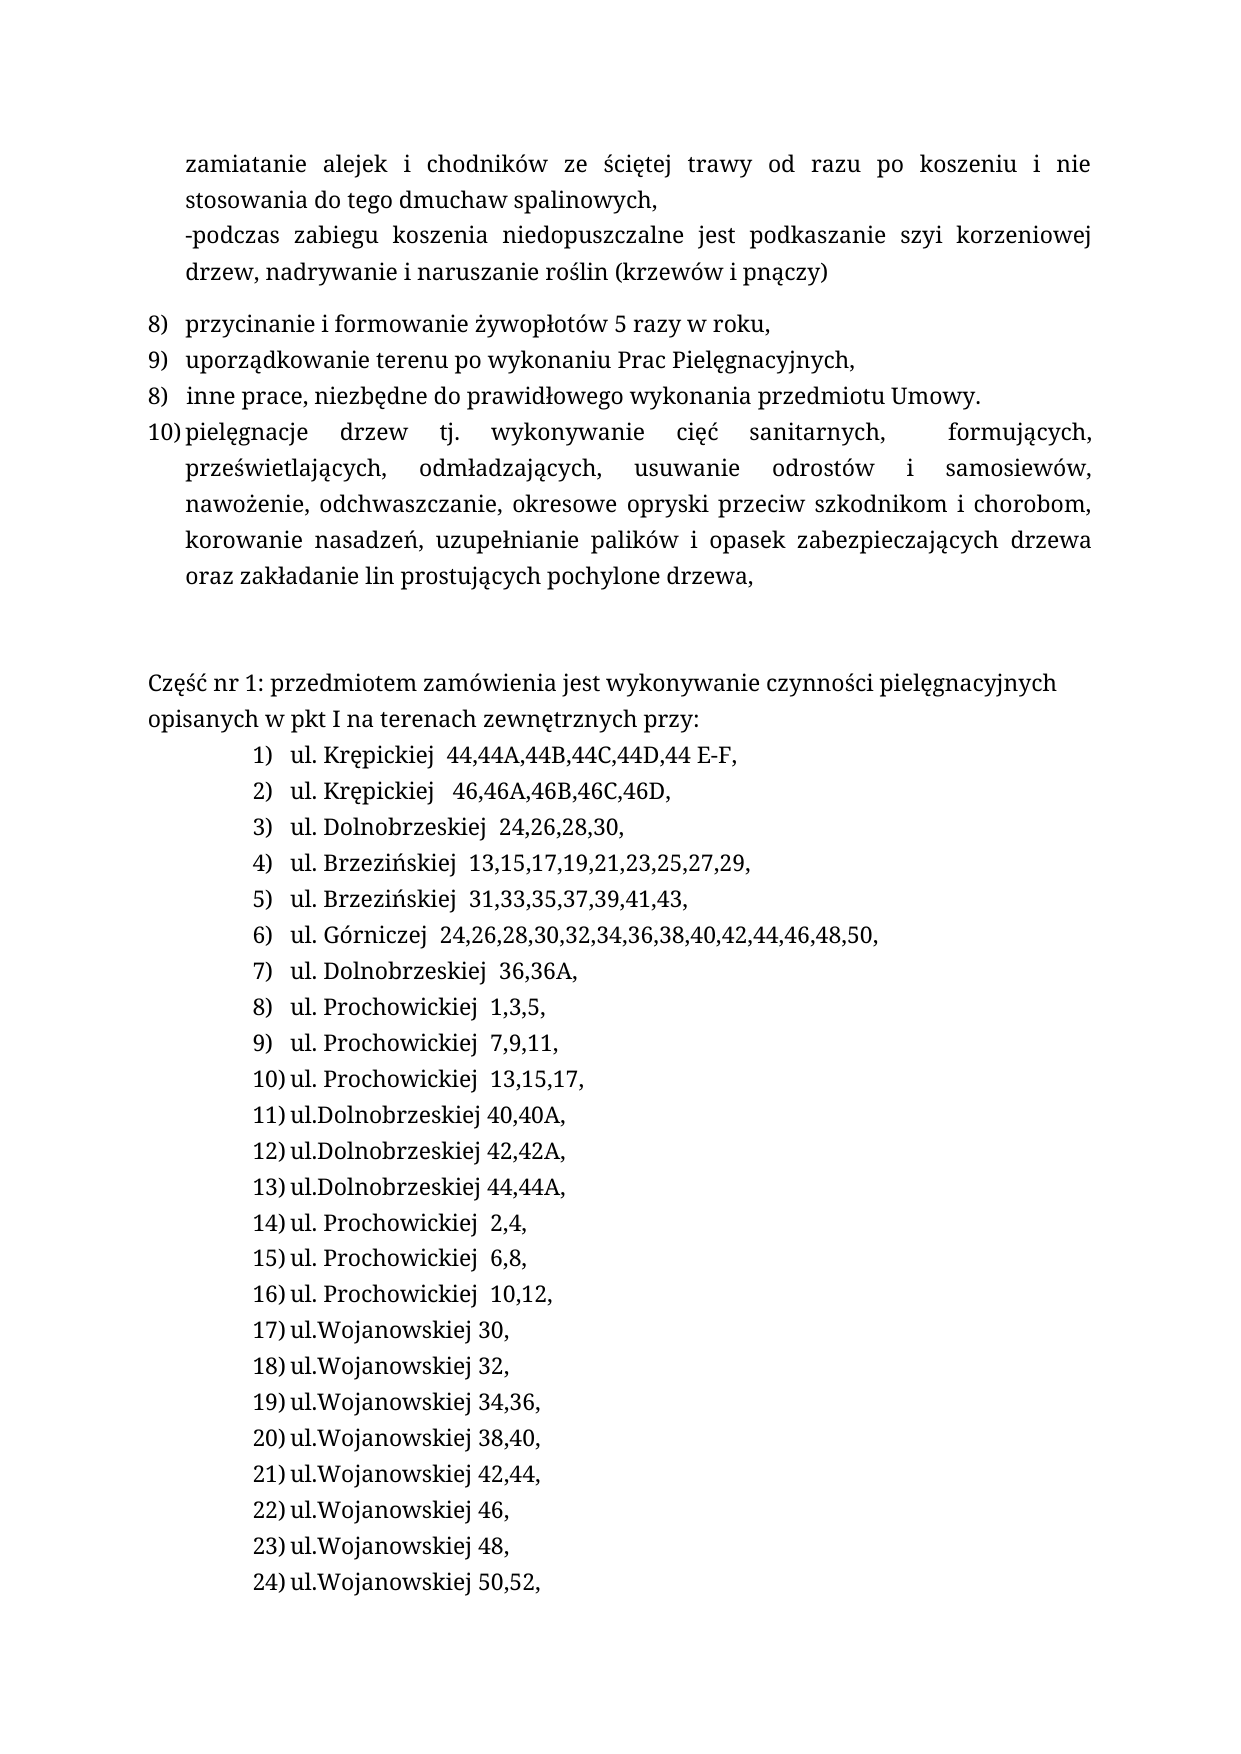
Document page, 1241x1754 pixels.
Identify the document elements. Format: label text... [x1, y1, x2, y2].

list -podczas zabiegu koszenia niedopuszczalne jest podkaszanie szyi korzeniowej drzew, nadrywanie i naruszanie roślin (krzewów i pnączy) [185, 219, 1093, 287]
list ul.Wojanowskiej 46, [252, 1494, 1093, 1525]
list ul.Wojanowskiej 50,52, [252, 1566, 1093, 1597]
list ul. Prochowickiej 6,8, [252, 1242, 1093, 1274]
list zamiatanie alejek i chodników ze ściętej trawy od razu po koszeniu i nie stosowania do tego dmuchaw spalinowych, [185, 148, 1093, 215]
list uporządkowanie terenu po wykonaniu Prac Pielęgnacyjnych, [148, 344, 1093, 375]
list ul. Dolnobrzeskiej 24,26,28,30, [252, 811, 1093, 842]
list ul.Wojanowskiej 34,36, [252, 1386, 1093, 1417]
list ul.Dolnobrzeskiej 42,42A, [252, 1134, 1093, 1166]
list ul.Wojanowskiej 38,40, [252, 1422, 1093, 1453]
list ul. Górniczej 24,26,28,30,32,34,36,38,40,42,44,46,48,50, [252, 919, 1093, 950]
text Część nr 1: przedmiotem zamówienia jest wykonywanie czynności pielęgnacyjnych opisanych w pkt I na terenach zewnętrznych przy: [148, 667, 1093, 734]
list ul. Prochowickiej 7,9,11, [252, 1027, 1093, 1058]
list ul. Krępickiej 44,44A,44B,44C,44D,44 E-F, [252, 739, 1093, 771]
list ul. Prochowickiej 13,15,17, [252, 1063, 1093, 1094]
list ul. Brzezińskiej 31,33,35,37,39,41,43, [252, 883, 1093, 914]
list ul. Krępickiej 46,46A,46B,46C,46D, [252, 775, 1093, 806]
list ul. Brzezińskiej 13,15,17,19,21,23,25,27,29, [252, 847, 1093, 878]
list ul.Dolnobrzeskiej 40,40A, [252, 1099, 1093, 1130]
list ul. Prochowickiej 10,12, [252, 1278, 1093, 1309]
list ul. Prochowickiej 2,4, [252, 1206, 1093, 1238]
text 8) inne prace, niezbędne do prawidłowego wykonania przedmiotu Umowy. [148, 380, 1093, 411]
list ul.Wojanowskiej 48, [252, 1530, 1093, 1561]
list ul. Prochowickiej 1,3,5, [252, 991, 1093, 1022]
list pielęgnacje drzew tj. wykonywanie cięć sanitarnych, formujących, prześwietlających, odmładzających, usuwanie odrostów i samosiewów, nawożenie, odchwaszczanie, okresowe opryski przeciw szkodnikom i chorobom, korowanie nasadzeń, uzupełnianie palików i opasek zabezpieczających drzewa oraz zakładanie lin prostujących pochylone drzewa, [148, 416, 1093, 591]
list ul. Dolnobrzeskiej 36,36A, [252, 955, 1093, 986]
list przycinanie i formowanie żywopłotów 5 razy w roku, [148, 308, 1093, 339]
list ul.Wojanowskiej 42,44, [252, 1458, 1093, 1489]
list ul.Wojanowskiej 32, [252, 1350, 1093, 1381]
list ul.Dolnobrzeskiej 44,44A, [252, 1171, 1093, 1202]
list ul.Wojanowskiej 30, [252, 1314, 1093, 1346]
